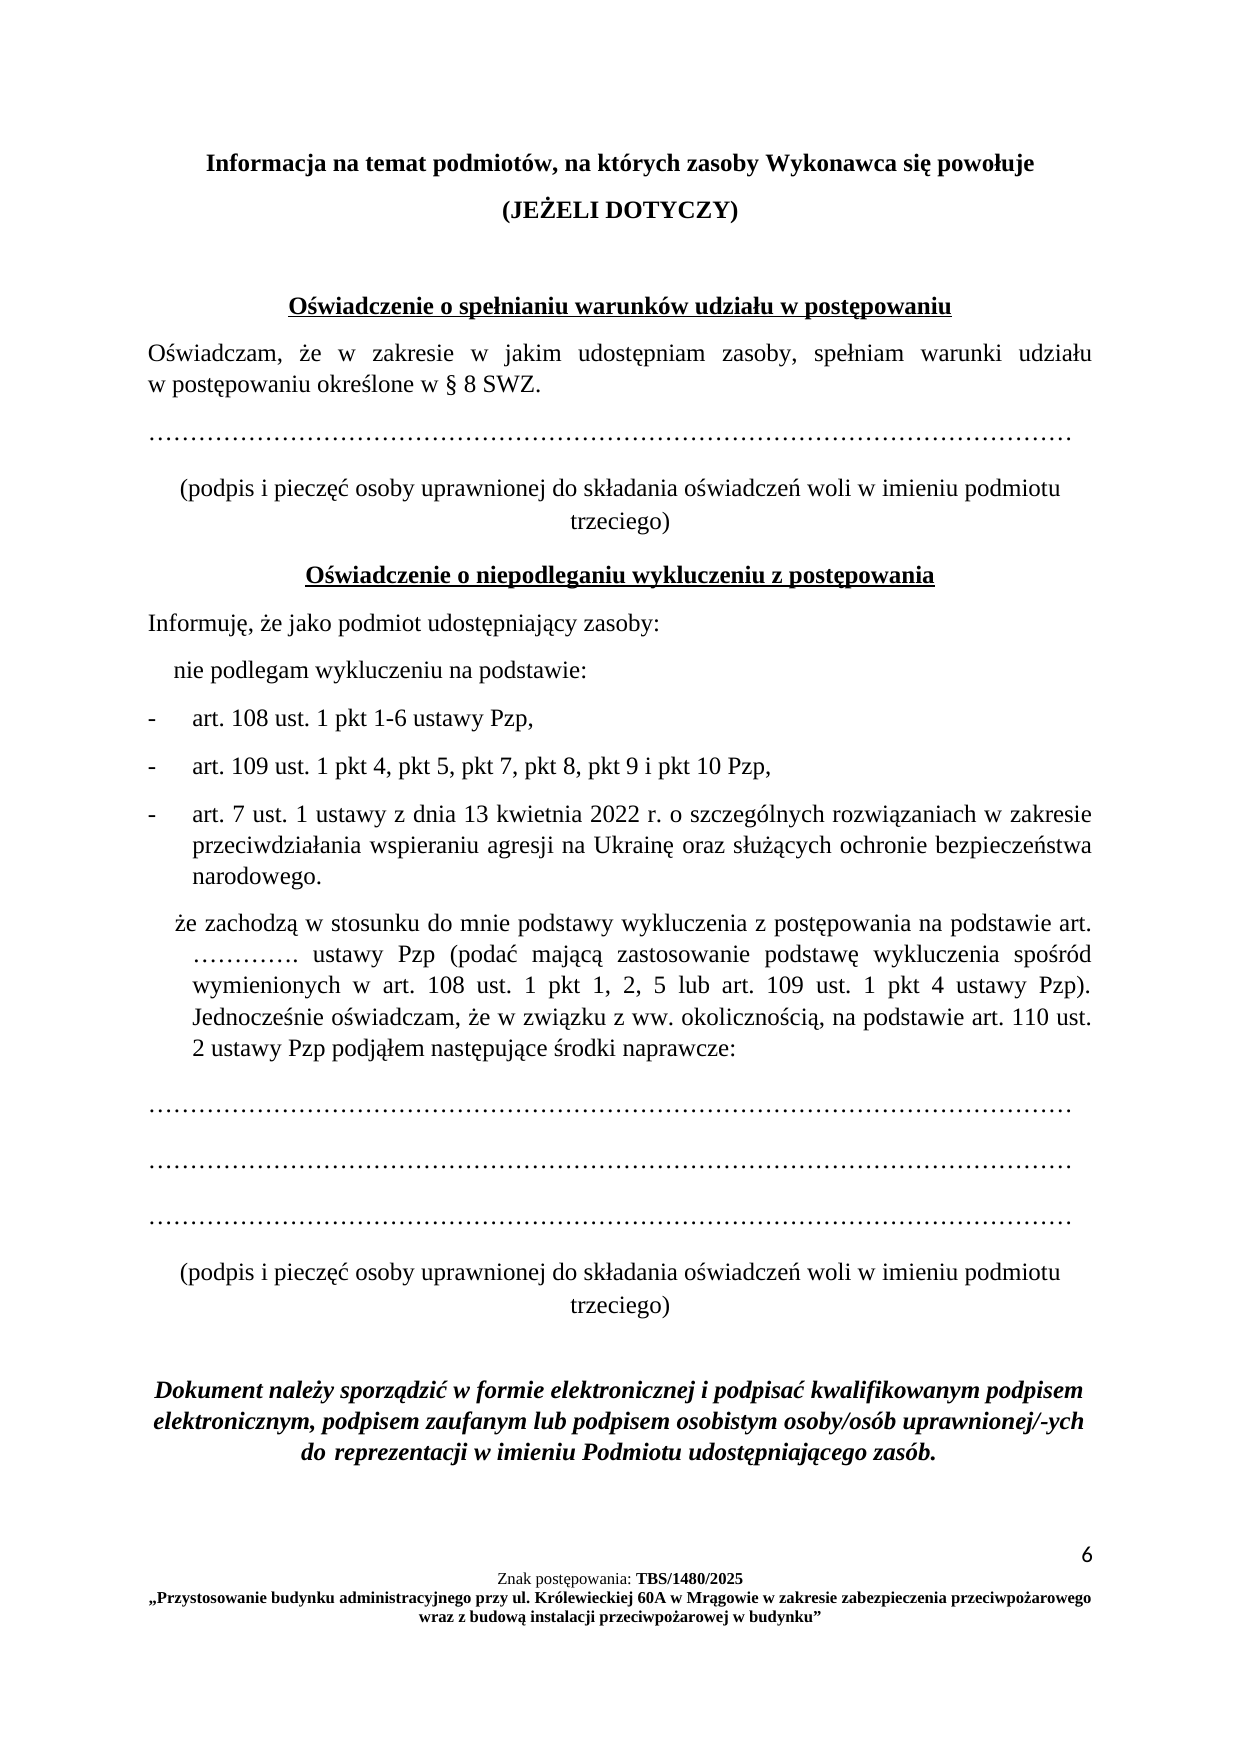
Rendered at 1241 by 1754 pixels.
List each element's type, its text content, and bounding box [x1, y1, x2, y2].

text ………………………………………………………………………………………………… [148, 1089, 1093, 1117]
text Informacja na temat podmiotów, na których zasoby Wykonawca się powołuje [148, 148, 1093, 176]
text  że zachodzą w stosunku do mnie podstawy wykluczenia z postępowania na podstawie art. …………. ustawy Pzp (podać mającą zastosowanie podstawę wykluczenia spośród wymienionych w art. 108 ust. 1 pkt 1, 2, 5 lub art. 109 ust. 1 pkt 4 ustawy Pzp). Jednocześnie oświadczam, że w związku z ww. okolicznością, na podstawie art. 110 ust. 2 ustawy Pzp podjąłem następujące środki naprawcze: [148, 908, 1093, 1061]
text  nie podlegam wykluczeniu na podstawie: [148, 656, 1093, 684]
text (podpis i pieczęć osoby uprawnionej do składania oświadczeń woli w imieniu podmiotu trzeciego) [148, 1257, 1093, 1318]
text - art. 7 ust. 1 ustawy z dnia 13 kwietnia 2022 r. o szczególnych rozwiązaniach w zakresie przeciwdziałania wspieraniu agresji na Ukrainę oraz służących ochronie bezpieczeństwa narodowego. [148, 799, 1093, 889]
text ………………………………………………………………………………………………… [148, 1201, 1093, 1229]
text ………………………………………………………………………………………………… [148, 417, 1093, 446]
text ………………………………………………………………………………………………… [148, 1145, 1093, 1173]
text Oświadczam, że w zakresie w jakim udostępniam zasoby, spełniam warunki udziału w postępowaniu określone w § 8 SWZ. [148, 338, 1093, 398]
text (podpis i pieczęć osoby uprawnionej do składania oświadczeń woli w imieniu podmiotu trzeciego) [148, 473, 1093, 535]
text - art. 108 ust. 1 pkt 1-6 ustawy Pzp, [148, 703, 1093, 732]
text Oświadczenie o niepodleganiu wykluczeniu z postępowania [148, 560, 1093, 589]
text (JEŻELI DOTYCZY) [148, 195, 1093, 224]
text Informuję, że jako podmiot udostępniający zasoby: [148, 608, 1093, 637]
text - art. 109 ust. 1 pkt 4, pkt 5, pkt 7, pkt 8, pkt 9 i pkt 10 Pzp, [148, 751, 1093, 780]
text Oświadczenie o spełnianiu warunków udziału w postępowaniu [148, 291, 1093, 319]
